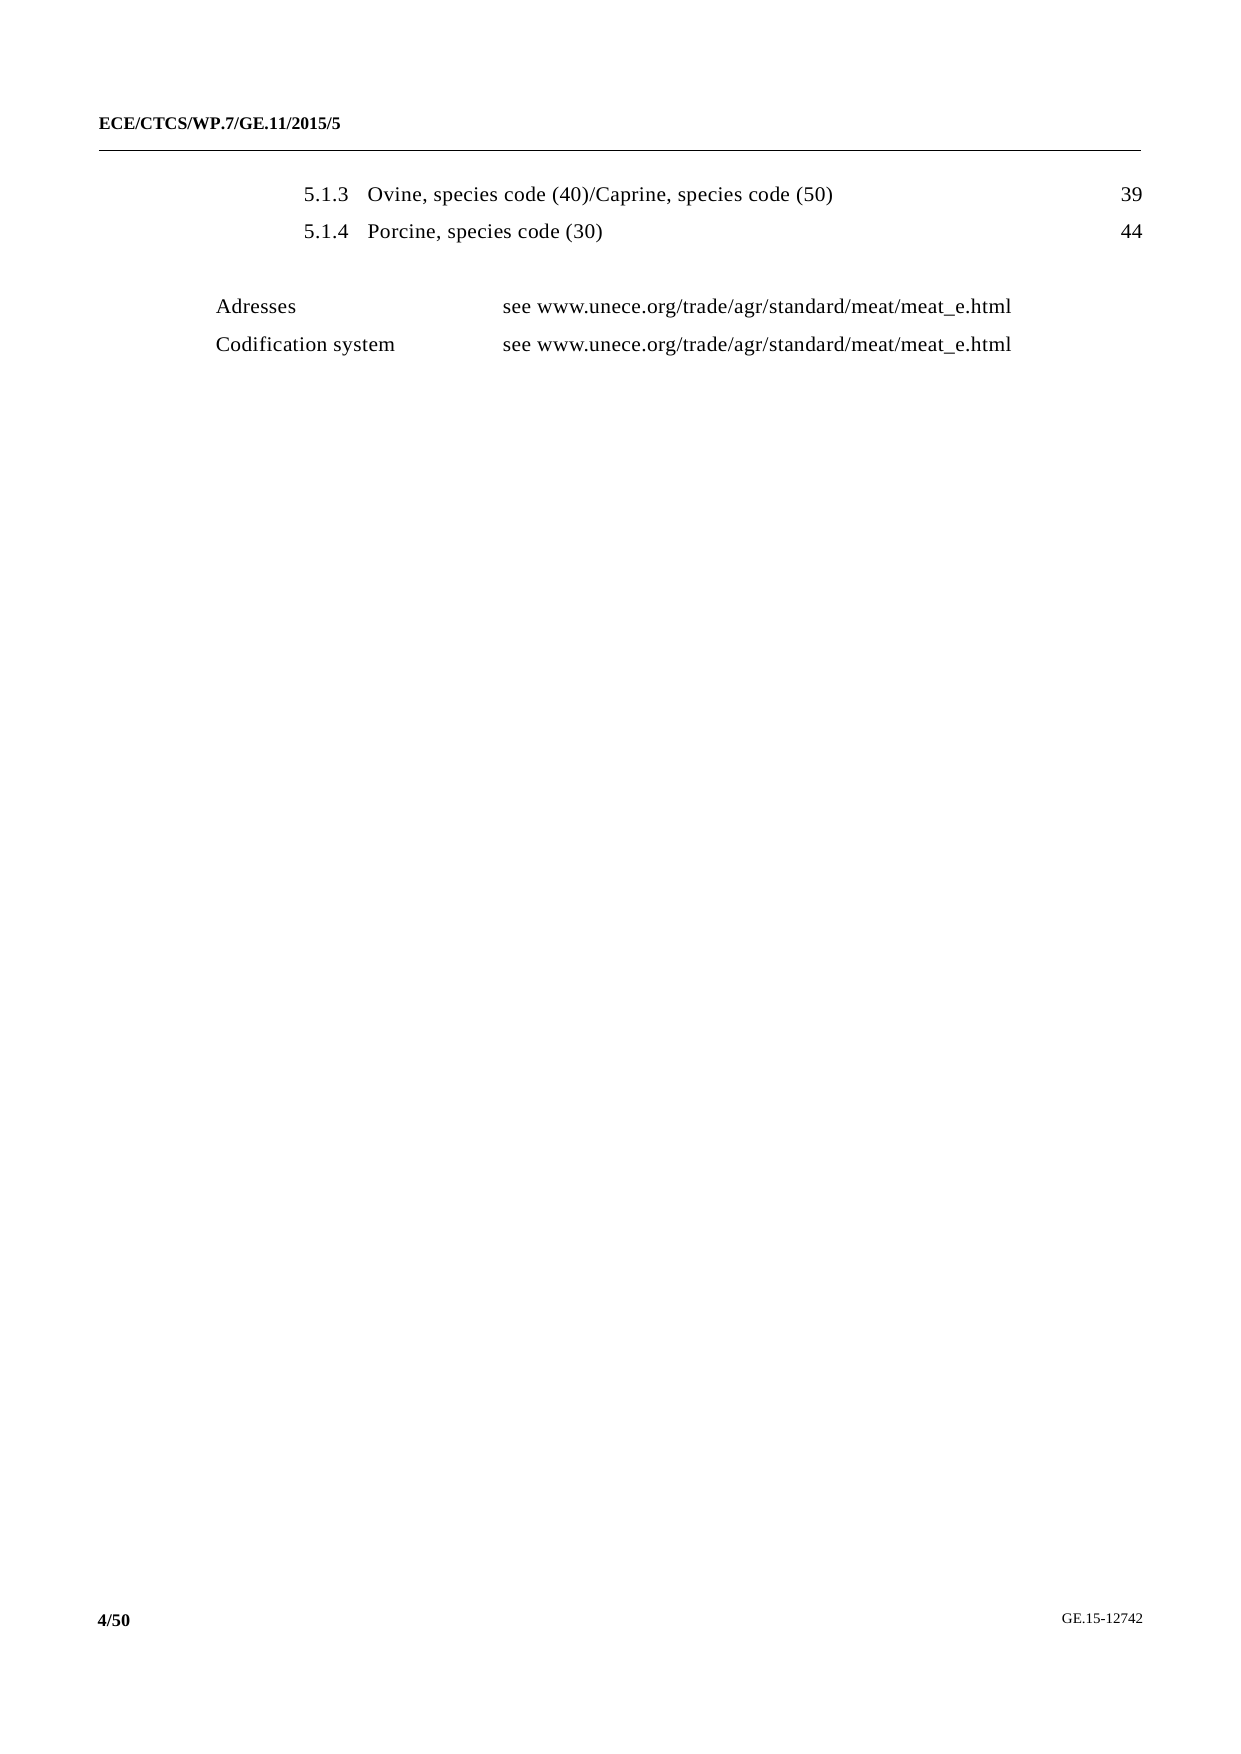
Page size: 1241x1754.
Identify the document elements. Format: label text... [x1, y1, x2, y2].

table_cell 44 [1073, 219, 1142, 256]
table_cell 5.1.3 Ovine, species code (40)/Caprine, species code (50) [98, 181, 1073, 219]
text Adresses see www.unece.org/trade/agr/standard/meat/meat_e.html [216, 294, 1143, 319]
table_cell 5.1.4 Porcine, species code (30) [98, 219, 1073, 256]
table_cell 39 [1073, 181, 1142, 219]
text Codification system see www.unece.org/trade/agr/standard/meat/meat_e.html [216, 331, 1143, 356]
